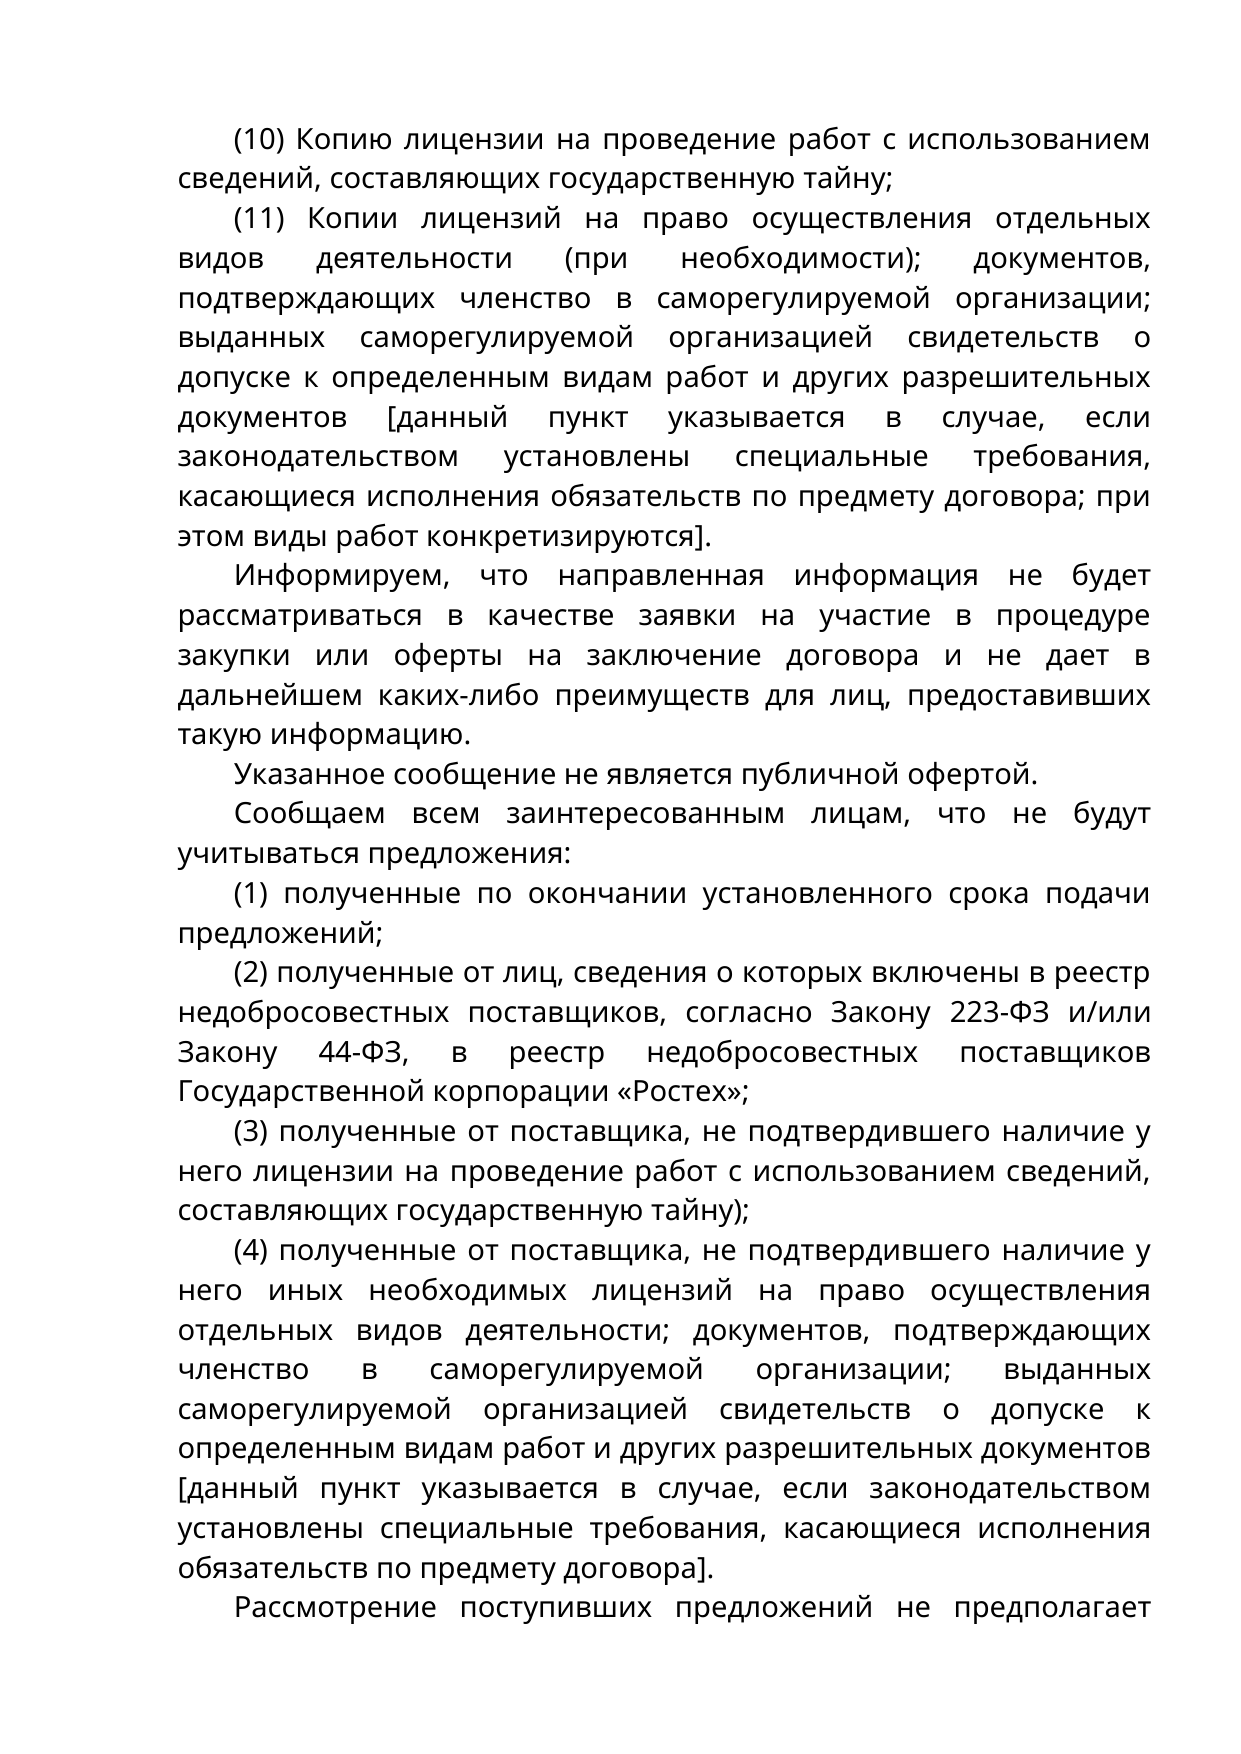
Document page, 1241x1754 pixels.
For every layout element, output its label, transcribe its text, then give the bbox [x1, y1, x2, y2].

text (10) Копию лицензии на проведение работ с использованием сведений, составляющих государственную тайну; [177, 118, 1152, 197]
text (2) полученные от лиц, сведения о которых включены в реестр недобросовестных поставщиков, согласно Закону 223-ФЗ и/или Закону 44-ФЗ, в реестр недобросовестных поставщиков Государственной корпорации «Ростех»; [177, 952, 1152, 1110]
text Указанное сообщение не является публичной офертой. [177, 753, 1152, 793]
text Сообщаем всем заинтересованным лицам, что не будут учитываться предложения: [177, 793, 1152, 872]
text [177, 1587, 1152, 1626]
text (4) полученные от поставщика, не подтвердившего наличие у него иных необходимых лицензий на право осуществления отдельных видов деятельности; документов, подтверждающих членство в саморегулируемой организации; выданных саморегулируемой организацией свидетельств о допуске к определенным видам работ и других разрешительных документов [данный пункт указывается в случае, если законодательством установлены специальные требования, касающиеся исполнения обязательств по предмету договора]. [177, 1229, 1152, 1587]
text (1) полученные по окончании установленного срока подачи предложений; [177, 872, 1152, 952]
text (3) полученные от поставщика, не подтвердившего наличие у него лицензии на проведение работ с использованием сведений, составляющих государственную тайну); [177, 1110, 1152, 1229]
text (11) Копии лицензий на право осуществления отдельных видов деятельности (при необходимости); документов, подтверждающих членство в саморегулируемой организации; выданных саморегулируемой организацией свидетельств о допуске к определенным видам работ и других разрешительных документов [данный пункт указывается в случае, если законодательством установлены специальные требования, касающиеся исполнения обязательств по предмету договора; при этом виды работ конкретизируются]. [177, 197, 1152, 555]
text Информируем, что направленная информация не будет рассматриваться в качестве заявки на участие в процедуре закупки или оферты на заключение договора и не дает в дальнейшем каких-либо преимуществ для лиц, предоставивших такую информацию. [177, 555, 1152, 753]
